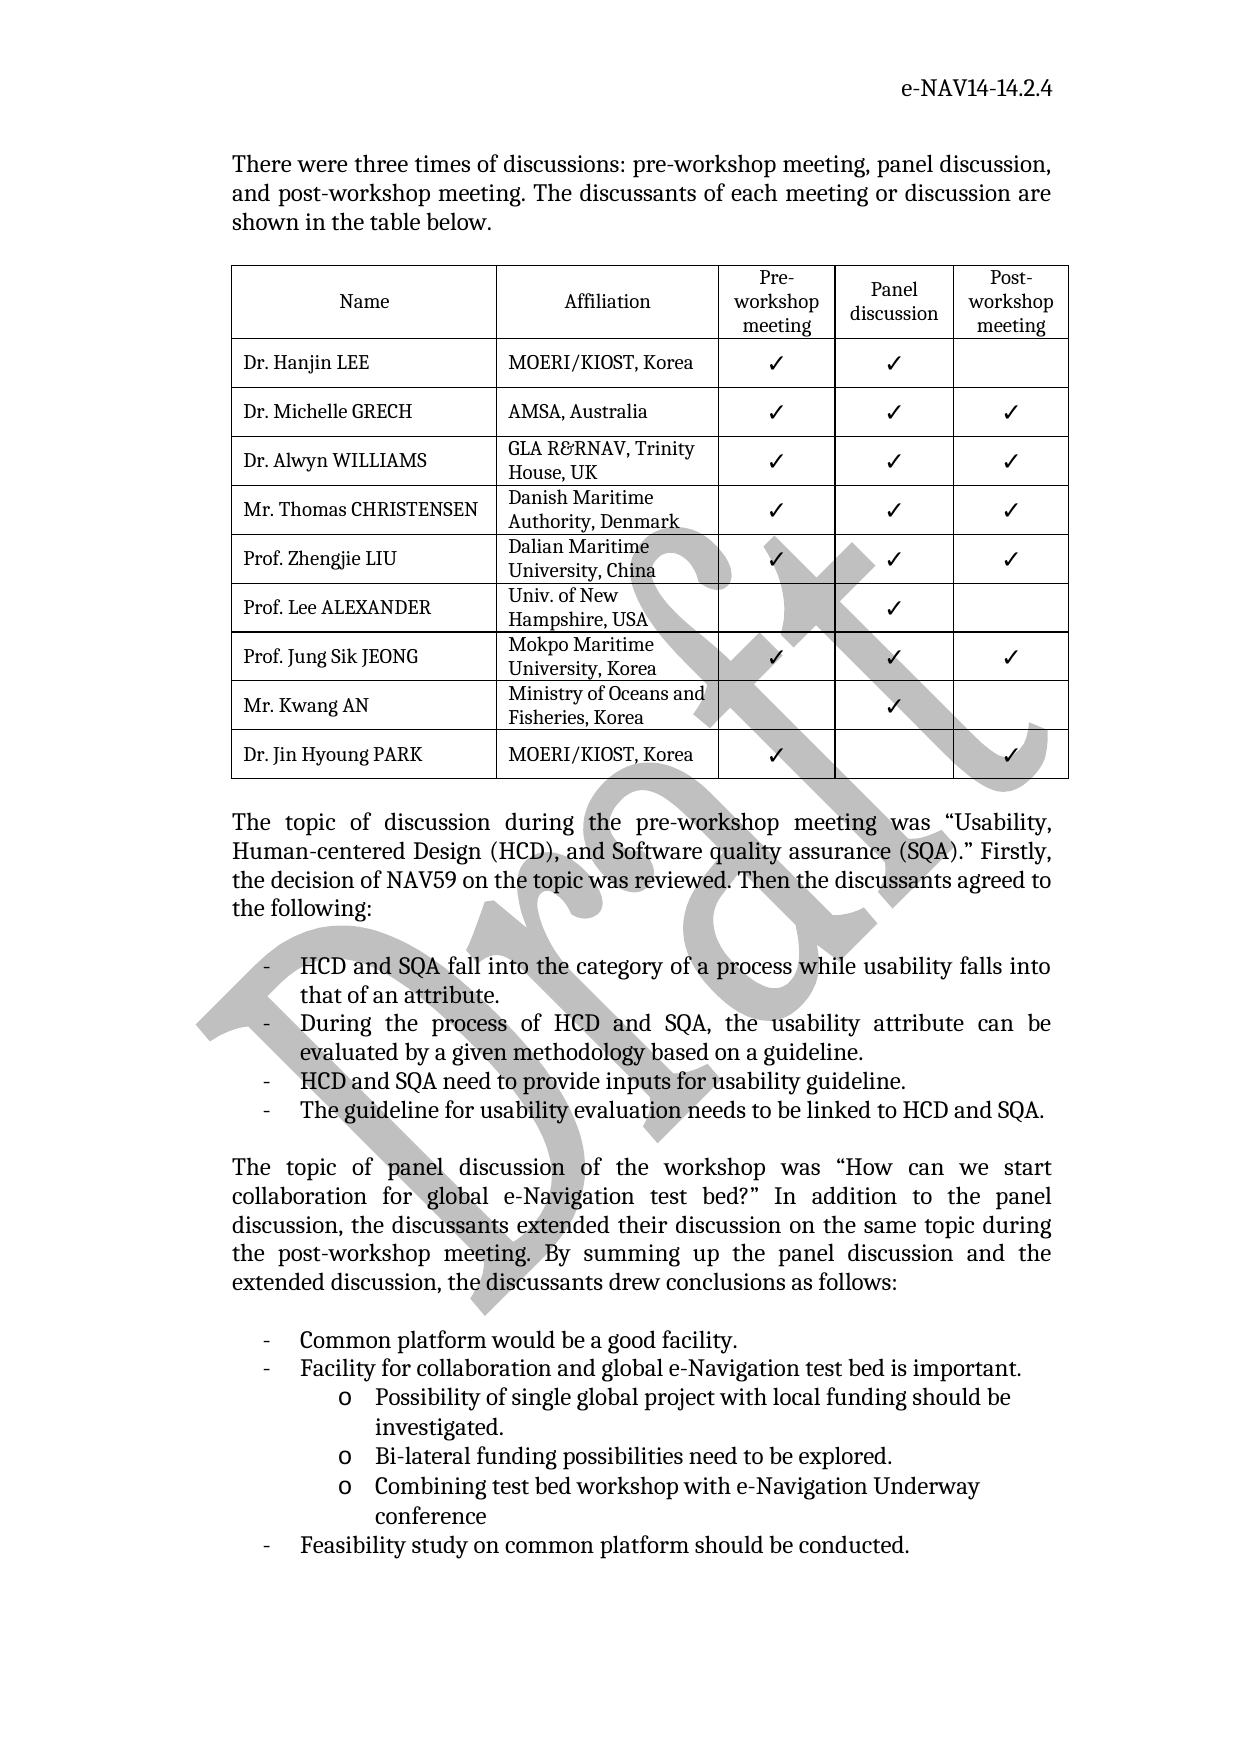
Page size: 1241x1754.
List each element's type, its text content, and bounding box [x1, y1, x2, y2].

table_cell ✓ [954, 486, 1068, 533]
list Feasibility study on common platform should be conducted. [262, 1531, 1053, 1559]
table_cell ✓ [954, 535, 1068, 582]
list HCD and SQA need to provide inputs for usability guideline. [262, 1067, 1053, 1096]
table_header Post-workshop meeting [954, 266, 1068, 338]
table_cell [954, 584, 1068, 631]
table_cell ✓ [719, 486, 834, 533]
list Combining test bed workshop with e-Navigation Underway conference [337, 1472, 1053, 1531]
list Facility for collaboration and global e-Navigation test bed is important. [262, 1354, 1053, 1383]
table_cell [954, 339, 1068, 387]
list Bi-lateral funding possibilities need to be explored. [337, 1442, 1053, 1472]
table_cell Univ. of New Hampshire, USA [497, 584, 718, 631]
table_cell [954, 681, 1068, 729]
table_cell [719, 681, 834, 729]
table_cell ✓ [719, 730, 834, 778]
table_cell Prof. Lee ALEXANDER [232, 584, 496, 631]
table_cell ✓ [954, 437, 1068, 484]
table_cell Mokpo Maritime University, Korea [497, 633, 718, 680]
table_cell ✓ [954, 730, 1068, 778]
table_cell ✓ [836, 388, 953, 436]
table_cell Mr. Kwang AN [232, 681, 496, 729]
table_header Pre-workshop meeting [719, 266, 834, 338]
table_cell ✓ [836, 681, 953, 729]
table_cell ✓ [836, 437, 953, 484]
table_cell ✓ [719, 633, 834, 680]
table_cell ✓ [954, 388, 1068, 436]
table_cell ✓ [836, 486, 953, 533]
list Possibility of single global project with local funding should be investigated. [337, 1383, 1053, 1442]
table_cell Prof. Jung Sik JEONG [232, 633, 496, 680]
table_cell GLA R&RNAV, Trinity House, UK [497, 437, 718, 484]
table_cell ✓ [719, 388, 834, 436]
table_cell Dr. Hanjin LEE [232, 339, 496, 387]
table_cell MOERI/KIOST, Korea [497, 730, 718, 778]
list HCD and SQA fall into the category of a process while usability falls into that of an attribute. [262, 952, 1053, 1009]
table_header Name [232, 266, 496, 338]
list Common platform would be a good facility. [262, 1326, 1053, 1354]
table_header Panel discussion [836, 266, 953, 338]
table_cell MOERI/KIOST, Korea [497, 339, 718, 387]
table_cell ✓ [836, 535, 953, 582]
table_cell ✓ [719, 535, 834, 582]
table_cell Prof. Zhengjie LIU [232, 535, 496, 582]
table_cell Mr. Thomas CHRISTENSEN [232, 486, 496, 533]
table_cell ✓ [836, 633, 953, 680]
table_cell Ministry of Oceans and Fisheries, Korea [497, 681, 718, 729]
table_cell Dr. Alwyn WILLIAMS [232, 437, 496, 484]
table_cell ✓ [719, 437, 834, 484]
table_cell [836, 730, 953, 778]
table_cell ✓ [836, 339, 953, 387]
table_cell ✓ [954, 633, 1068, 680]
table_cell ✓ [836, 584, 953, 631]
table_cell Dalian Maritime University, China [497, 535, 718, 582]
list During the process of HCD and SQA, the usability attribute can be evaluated by a given methodology based on a guideline. [262, 1009, 1053, 1067]
table_header Affiliation [497, 266, 718, 338]
table_cell [719, 584, 834, 631]
table_cell Danish Maritime Authority, Denmark [497, 486, 718, 533]
table_cell AMSA, Australia [497, 388, 718, 436]
table_cell Dr. Michelle GRECH [232, 388, 496, 436]
list The topic of panel discussion of the workshop was “How can we start collaboration for global e-Navigation test bed?” In addition to the panel discussion, the discussants extended their discussion on the same topic during the post-workshop meeting. By summing up the panel discussion and the extended discussion, the discussants drew conclusions as follows: [232, 1153, 1053, 1297]
table_cell Dr. Jin Hyoung PARK [232, 730, 496, 778]
list The guideline for usability evaluation needs to be linked to HCD and SQA. [262, 1096, 1053, 1124]
list The topic of discussion during the pre-workshop meeting was “Usability, Human-centered Design (HCD), and Software quality assurance (SQA).” Firstly, the decision of NAV59 on the topic was reviewed. Then the discussants agreed to the following: [232, 808, 1053, 923]
list There were three times of discussions: pre-workshop meeting, panel discussion, and post-workshop meeting. The discussants of each meeting or discussion are shown in the table below. [232, 150, 1053, 236]
table_cell ✓ [719, 339, 834, 387]
